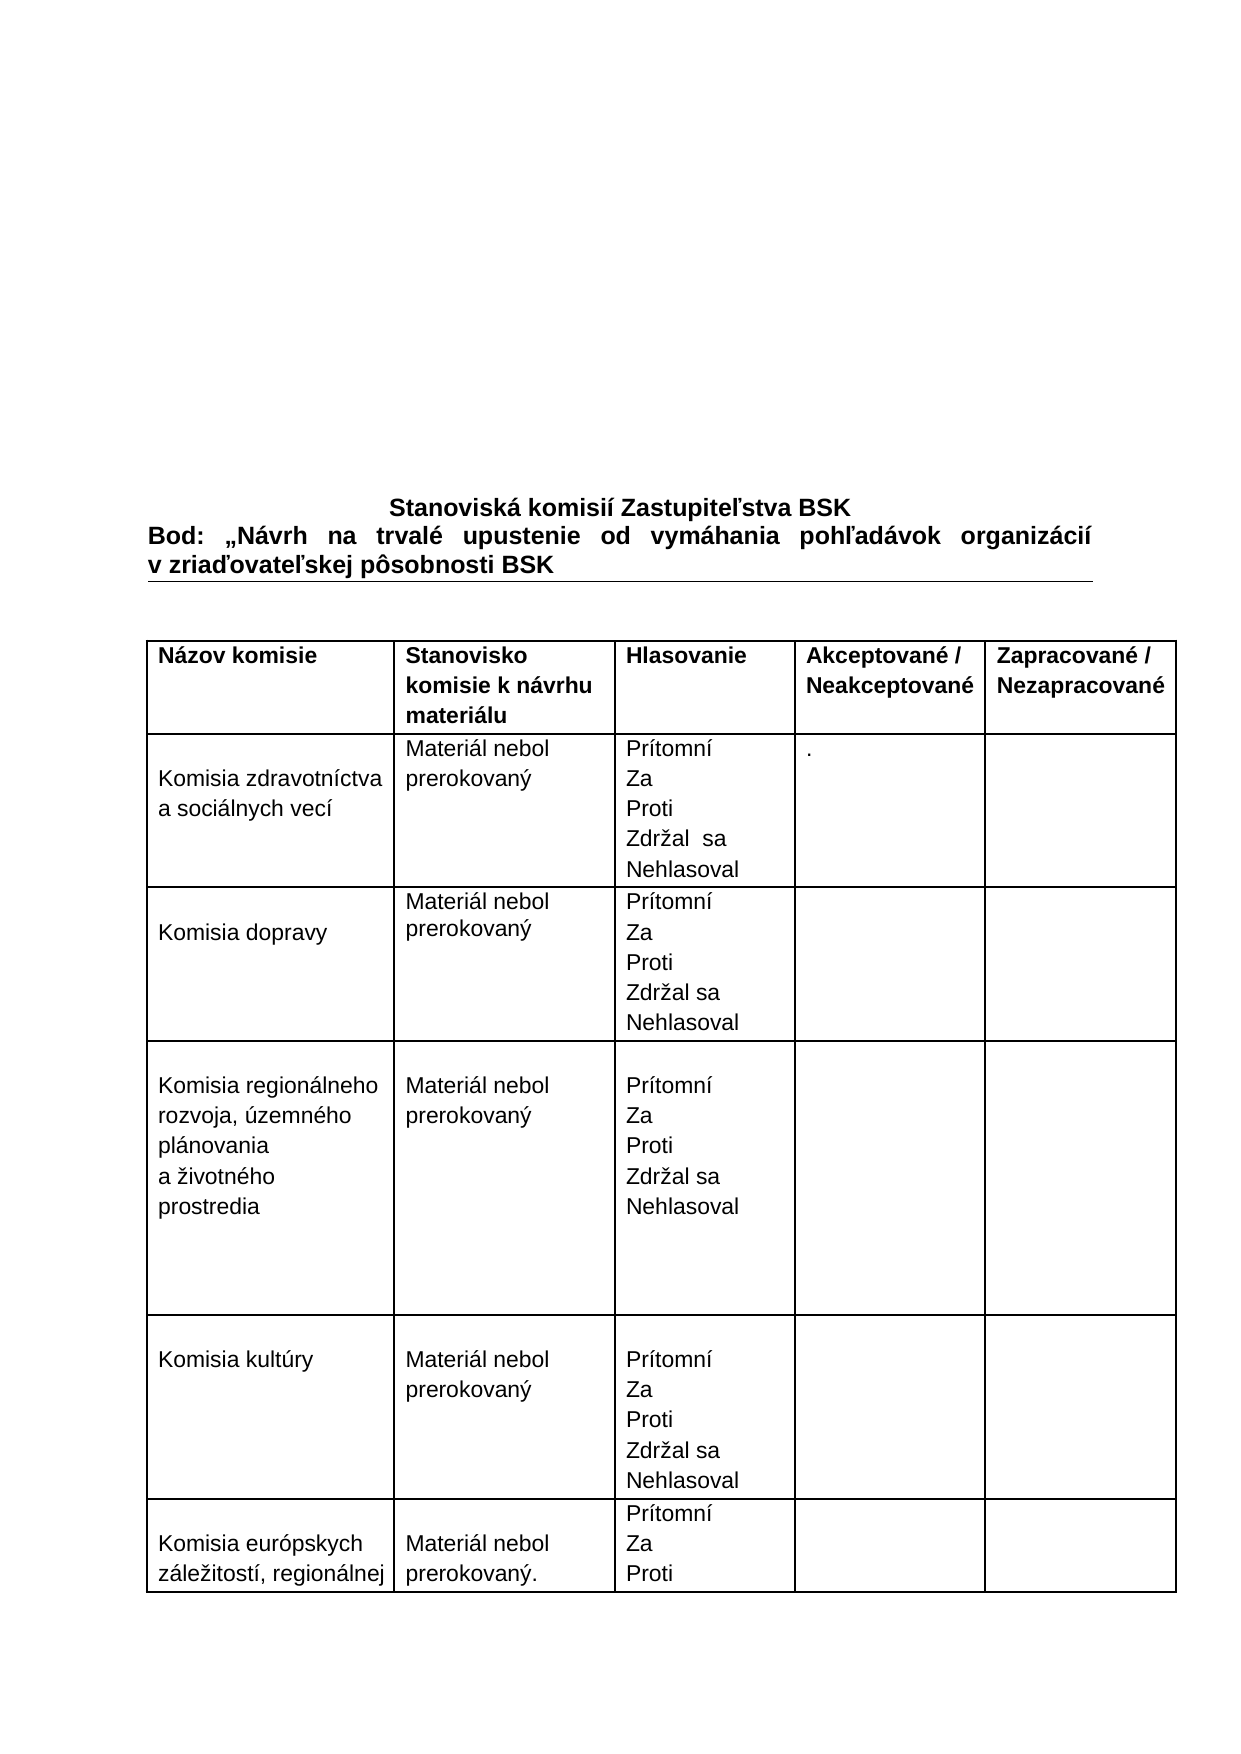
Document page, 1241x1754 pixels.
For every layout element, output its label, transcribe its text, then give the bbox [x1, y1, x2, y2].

table_header Hlasovanie [616, 642, 794, 733]
text Stanoviská komisií Zastupiteľstva BSK [148, 493, 1093, 521]
table_cell . [796, 735, 984, 886]
table_cell [796, 1042, 984, 1314]
table_cell Materiál nebol prerokovaný [395, 888, 614, 1040]
table_cell Materiál nebol prerokovaný [395, 1316, 614, 1497]
table_cell [986, 735, 1175, 886]
table_header Akceptované / Neakceptované [796, 642, 984, 733]
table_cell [616, 1500, 794, 1591]
table_cell Prítomní Za Proti Zdržal sa Nehlasoval [616, 888, 794, 1040]
table_cell [796, 888, 984, 1040]
table_cell Materiál nebol prerokovaný [395, 735, 614, 886]
table_cell [796, 1500, 984, 1591]
table_cell Materiál nebol prerokovaný [395, 1042, 614, 1314]
table_cell [986, 888, 1175, 1040]
table_cell Prítomní Za Proti Zdržal sa Nehlasoval [616, 1316, 794, 1497]
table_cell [148, 1500, 393, 1591]
table_cell [986, 1042, 1175, 1314]
table_cell Prítomní Za Proti Zdržal sa Nehlasoval [616, 735, 794, 886]
table_cell [796, 1316, 984, 1497]
table_cell Komisia kultúry [148, 1316, 393, 1497]
table_cell Komisia regionálneho rozvoja, územného plánovania a životného prostredia [148, 1042, 393, 1314]
table_header Zapracované / Nezapracované [986, 642, 1175, 733]
text Bod: „Návrh na trvalé upustenie od vymáhania pohľadávok organizácií v zriaďovateľskej pôsobnosti BSK [148, 521, 1093, 581]
table_header Názov komisie [148, 642, 393, 733]
table_header Stanovisko komisie k návrhu materiálu [395, 642, 614, 733]
table_cell [986, 1500, 1175, 1591]
table_cell Komisia zdravotníctva a sociálnych vecí [148, 735, 393, 886]
table_cell [986, 1316, 1175, 1497]
table_cell Komisia dopravy [148, 888, 393, 1040]
table_cell Prítomní Za Proti Zdržal sa Nehlasoval [616, 1042, 794, 1314]
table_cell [395, 1500, 614, 1591]
